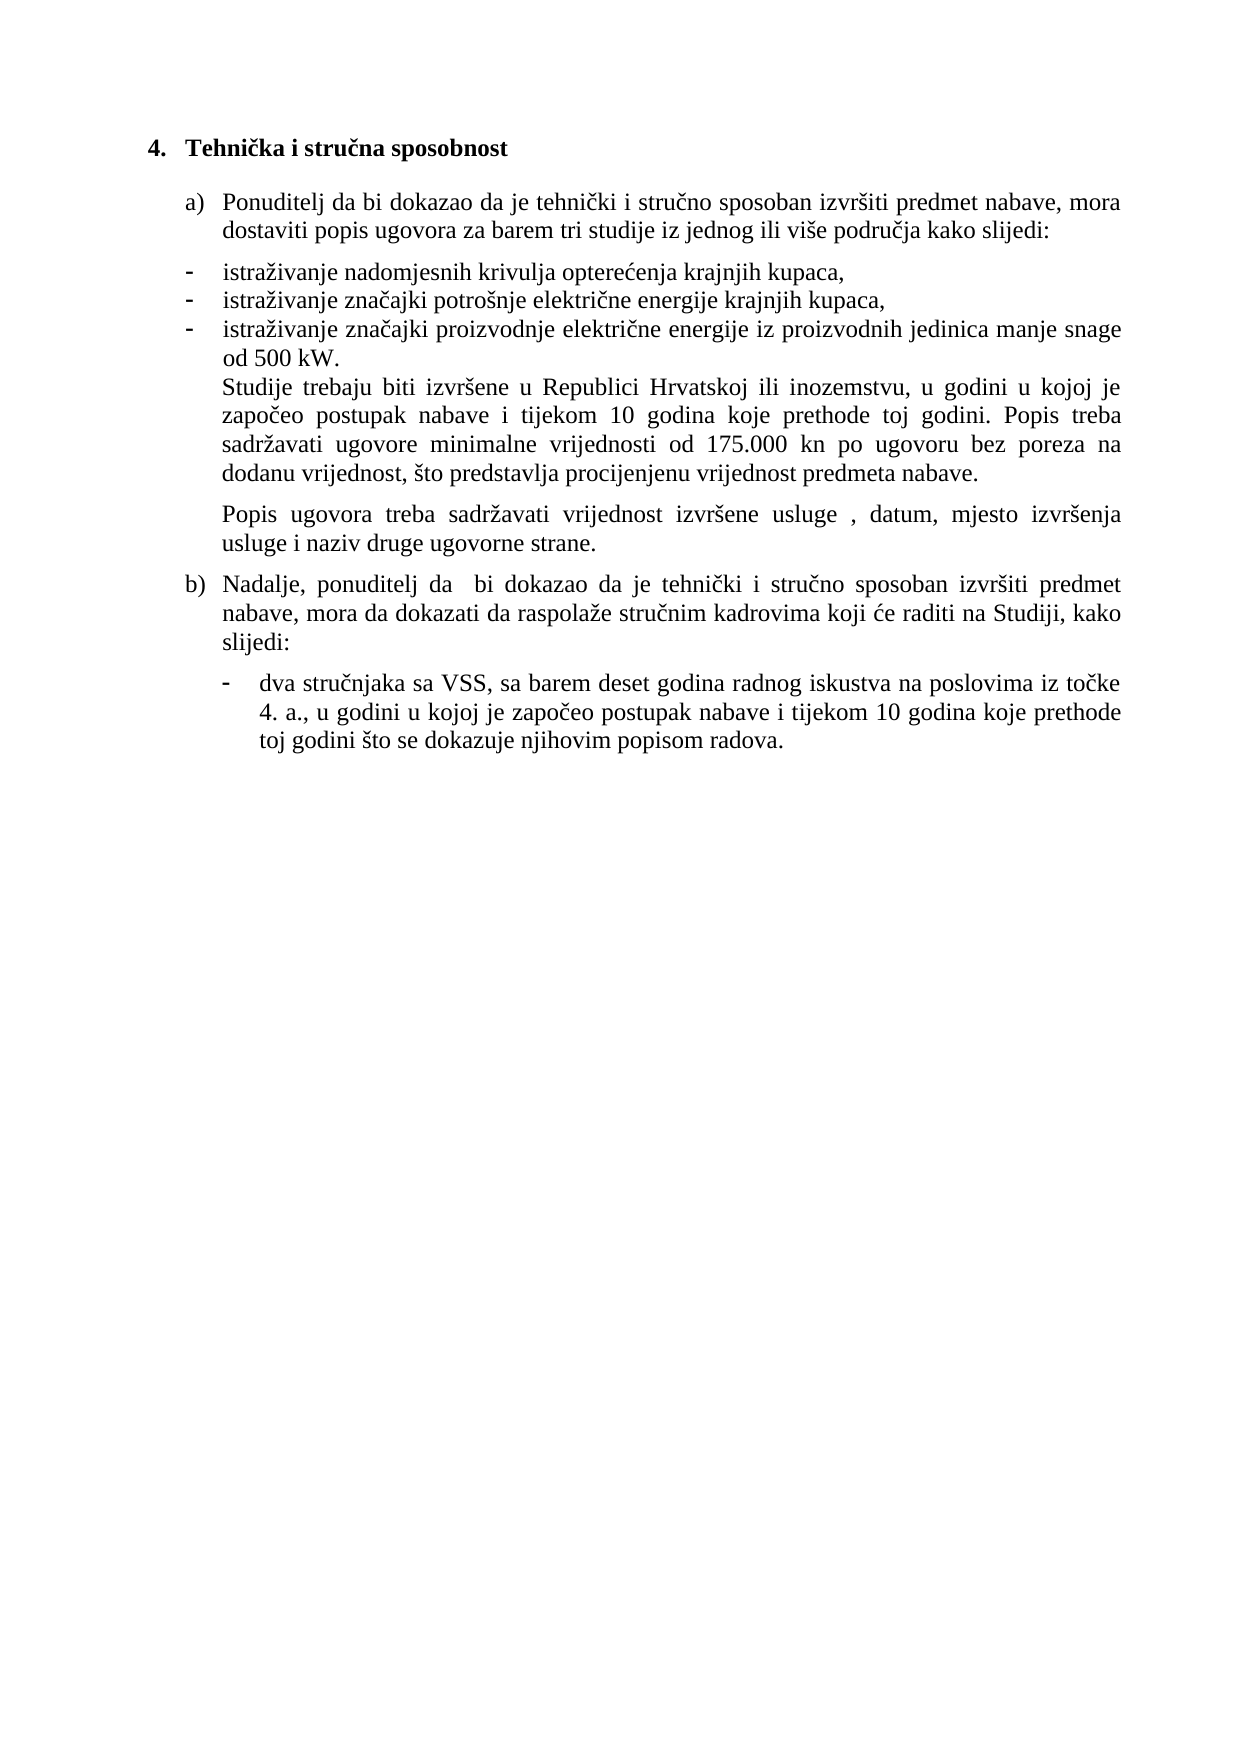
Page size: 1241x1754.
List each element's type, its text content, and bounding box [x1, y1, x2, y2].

list istraživanje nadomjesnih krivulja opterećenja krajnjih kupaca, [185, 257, 1122, 286]
list Ponuditelj da bi dokazao da je tehnički i stručno sposoban izvršiti predmet nabave, mora dostaviti popis ugovora za barem tri studije iz jednog ili više područja kako slijedi: [185, 187, 1122, 244]
list istraživanje značajki proizvodnje električne energije iz proizvodnih jedinica manje snage od 500 kW. [185, 314, 1122, 372]
list istraživanje značajki potrošnje električne energije krajnjih kupaca, [185, 286, 1122, 314]
text Popis ugovora treba sadržavati vrijednost izvršene usluge , datum, mjesto izvršenja usluge i naziv druge ugovorne strane. [222, 499, 1122, 557]
text Studije trebaju biti izvršene u Republici Hrvatskoj ili inozemstvu, u godini u kojoj je započeo postupak nabave i tijekom 10 godina koje prethode toj godini. Popis treba sadržavati ugovore minimalne vrijednosti od 175.000 kn po ugovoru bez poreza na dodanu vrijednost, što predstavlja procijenjenu vrijednost predmeta nabave. [222, 372, 1122, 487]
list dva stručnjaka sa VSS, sa barem deset godina radnog iskustva na poslovima iz točke 4. a., u godini u kojoj je započeo postupak nabave i tijekom 10 godina koje prethode toj godini što se dokazuje njihovim popisom radova. [222, 668, 1122, 754]
list Nadalje, ponuditelj da bi dokazao da je tehnički i stručno sposoban izvršiti predmet nabave, mora da dokazati da raspolaže stručnim kadrovima koji će raditi na Studiji, kako slijedi: [185, 569, 1122, 656]
list Tehnička i stručna sposobnost [148, 133, 1122, 162]
